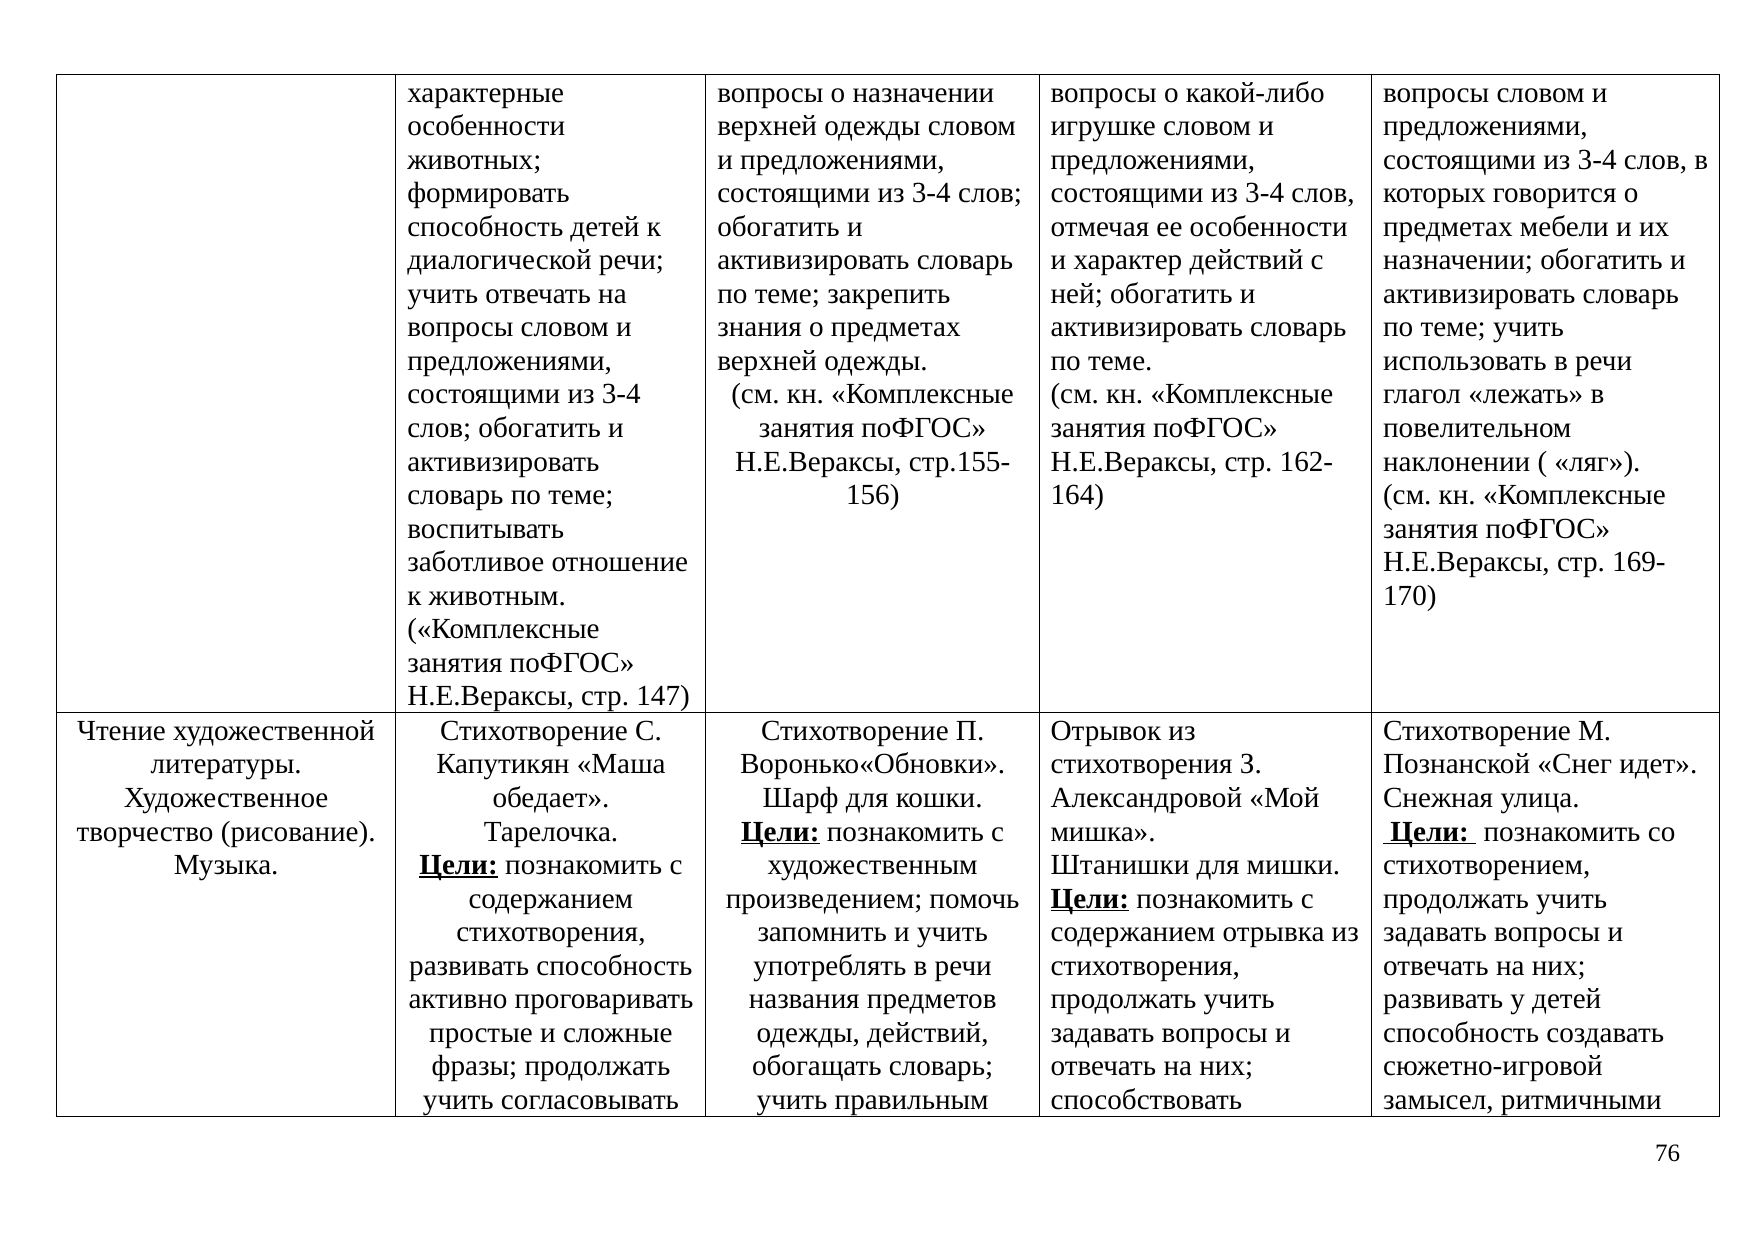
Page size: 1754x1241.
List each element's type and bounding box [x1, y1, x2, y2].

table_cell [1040, 75, 1371, 712]
table_cell [706, 75, 1039, 712]
table_cell [396, 713, 705, 1116]
table_cell [706, 713, 1039, 1116]
table_cell [57, 75, 395, 712]
table_cell [1372, 713, 1719, 1116]
table_cell [396, 75, 705, 712]
table_cell [1040, 713, 1371, 1116]
table_cell [1372, 75, 1719, 712]
table_cell [57, 713, 395, 1116]
